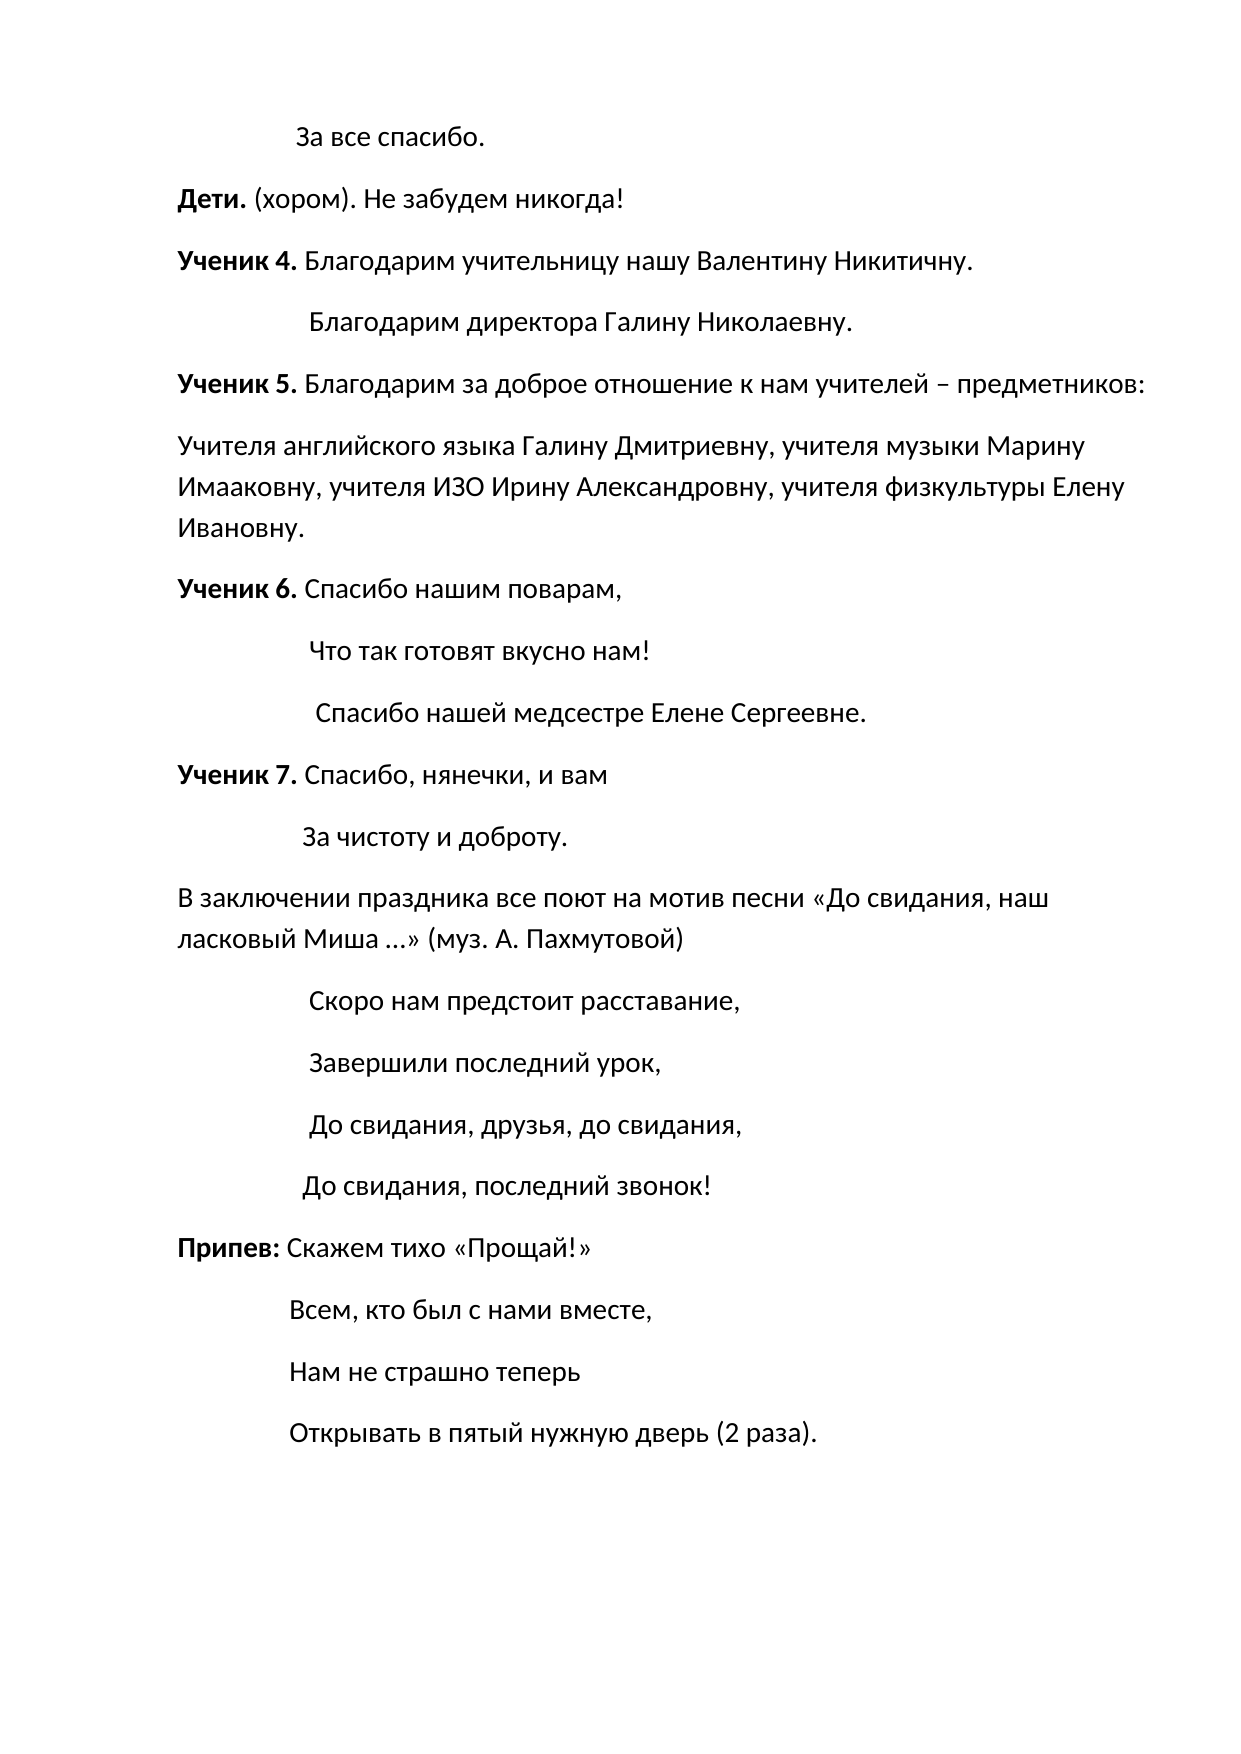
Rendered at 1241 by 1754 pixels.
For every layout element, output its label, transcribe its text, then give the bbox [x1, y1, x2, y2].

text За все спасибо. [177, 118, 1152, 154]
text Дети. (хором). Не забудем никогда! [177, 180, 1152, 216]
text Ученик 5. Благодарим за доброе отношение к нам учителей – предметников: [177, 365, 1152, 401]
text За чистоту и доброту. [177, 818, 1152, 853]
text Ученик 4. Благодарим учительницу нашу Валентину Никитичну. [177, 242, 1152, 277]
text Ученик 7. Спасибо, нянечки, и вам [177, 756, 1152, 792]
text В заключении праздника все поют на мотив песни «До свидания, наш ласковый Миша …» (муз. А. Пахмутовой) [177, 879, 1152, 956]
text Учителя английского языка Галину Дмитриевну, учителя музыки Марину Имааковну, учителя ИЗО Ирину Александровну, учителя физкультуры Елену Ивановну. [177, 427, 1152, 544]
text Ученик 6. Спасибо нашим поварам, [177, 571, 1152, 606]
text Открывать в пятый нужную дверь (2 раза). [177, 1414, 1152, 1450]
text Спасибо нашей медсестре Елене Сергеевне. [177, 694, 1152, 730]
text До свидания, друзья, до свидания, [177, 1106, 1152, 1141]
text Благодарим директора Галину Николаевну. [177, 303, 1152, 339]
text Всем, кто был с нами вместе, [177, 1291, 1152, 1327]
text Нам не страшно теперь [177, 1353, 1152, 1388]
text Припев: Скажем тихо «Прощай!» [177, 1229, 1152, 1265]
text Что так готовят вкусно нам! [177, 632, 1152, 668]
text Скоро нам предстоит расставание, [177, 982, 1152, 1018]
text Завершили последний урок, [177, 1044, 1152, 1079]
text До свидания, последний звонок! [177, 1167, 1152, 1203]
